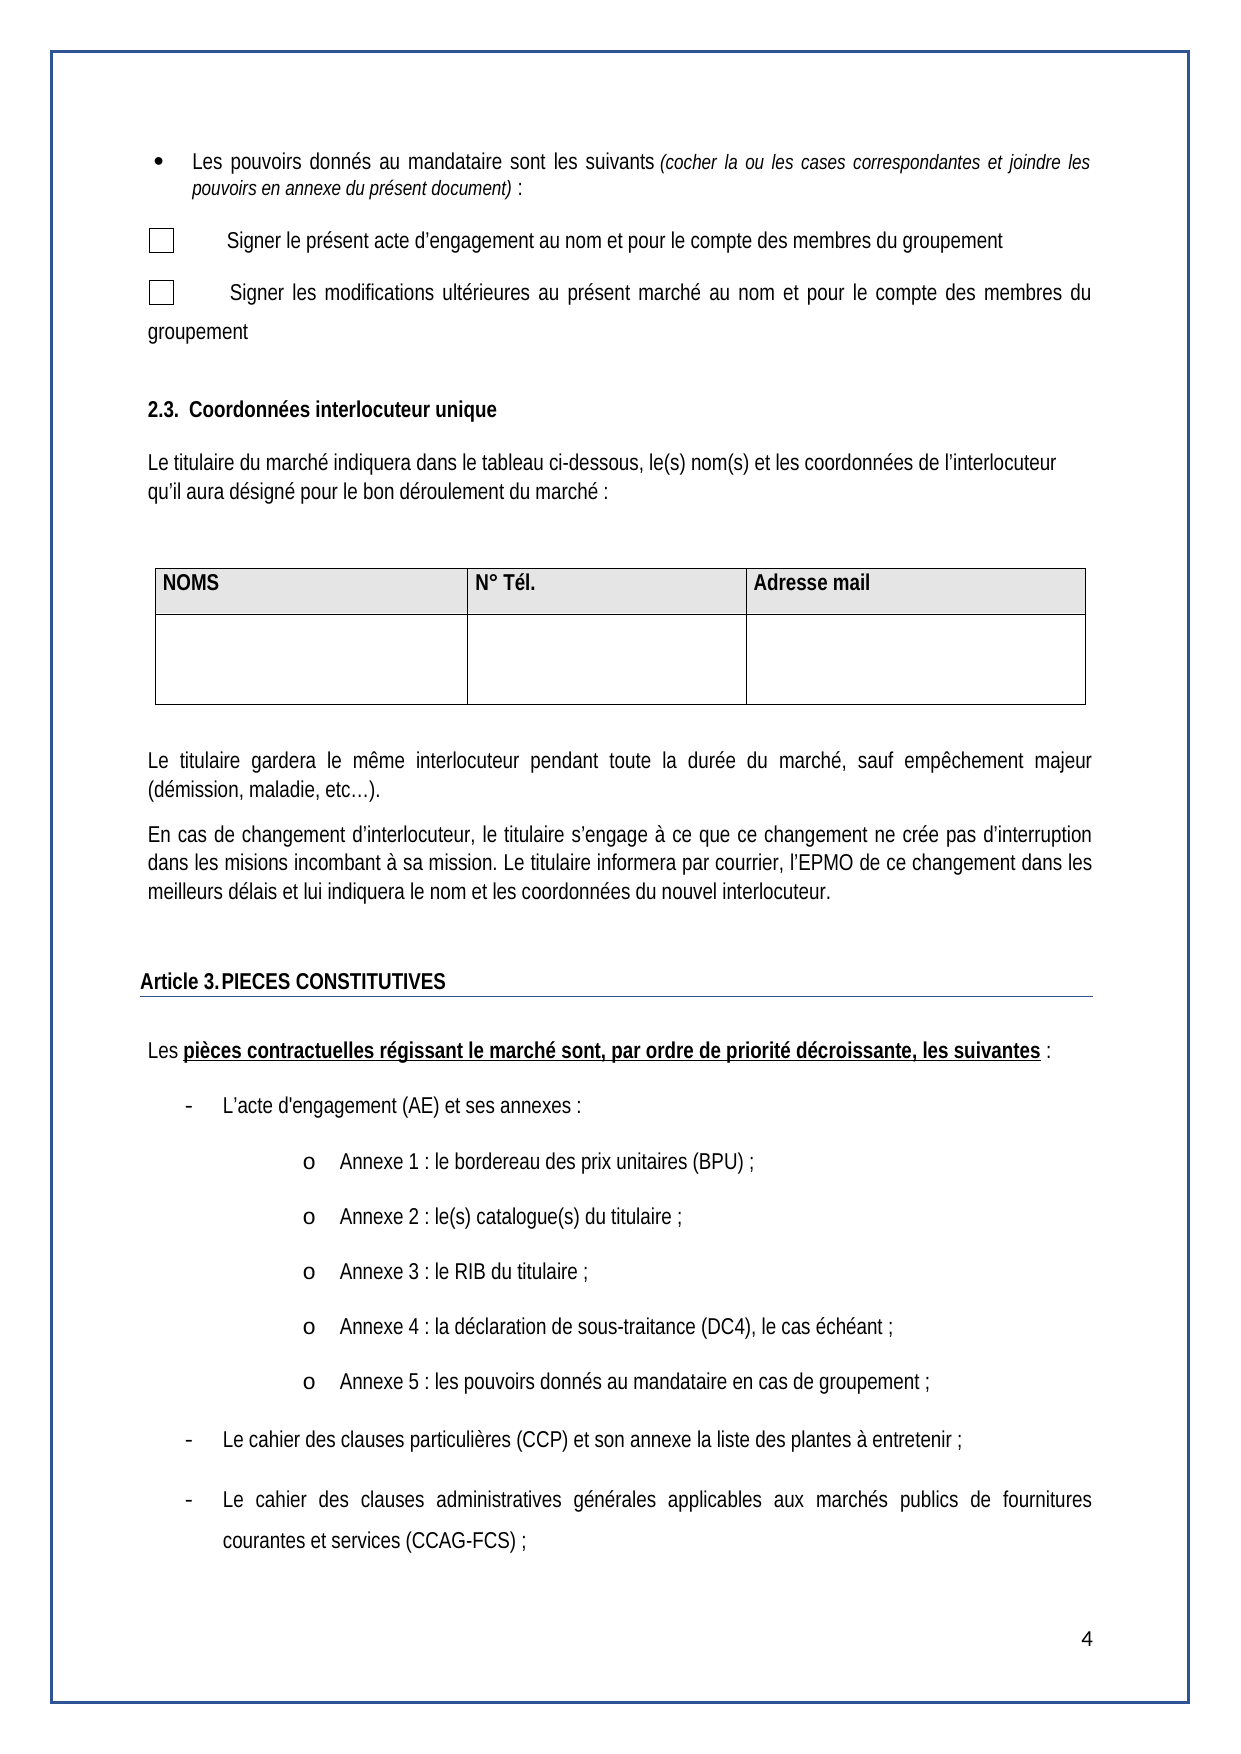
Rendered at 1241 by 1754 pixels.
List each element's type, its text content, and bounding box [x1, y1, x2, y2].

list Annexe 2 : le(s) catalogue(s) du titulaire ; [302, 1203, 1093, 1232]
list PIECES CONSTITUTIVES [140, 968, 1093, 996]
table_cell [468, 615, 746, 704]
list Le cahier des clauses administratives générales applicables aux marchés publics de fournitures courantes et services (CCAG-FCS) ; [185, 1483, 1093, 1553]
list Annexe 5 : les pouvoirs donnés au mandataire en cas de groupement ; [302, 1368, 1093, 1397]
text Signer les modifications ultérieures au présent marché au nom et pour le compte des membres du groupement [148, 279, 1093, 344]
list Coordonnées interlocuteur unique [148, 396, 1093, 423]
table_cell [156, 615, 467, 704]
text Le titulaire du marché indiquera dans le tableau ci-dessous, le(s) nom(s) et les coordonnées de l’interlocuteur qu’il aura désigné pour le bon déroulement du marché : [148, 449, 1093, 504]
list Les pouvoirs donnés au mandataire sont les suivants (cocher la ou les cases correspondantes et joindre les pouvoirs en annexe du présent document) : [154, 148, 1093, 200]
list Annexe 4 : la déclaration de sous-traitance (DC4), le cas échéant ; [302, 1313, 1093, 1342]
list Le cahier des clauses particulières (CCP) et son annexe la liste des plantes à entretenir ; [185, 1423, 1093, 1454]
table_header Adresse mail [747, 569, 1085, 613]
table_cell [747, 615, 1085, 704]
list Annexe 1 : le bordereau des prix unitaires (BPU) ; [302, 1148, 1093, 1177]
text Signer le présent acte d’engagement au nom et pour le compte des membres du groupement [148, 227, 1093, 253]
text En cas de changement d’interlocuteur, le titulaire s’engage à ce que ce changement ne crée pas d’interruption dans les misions incombant à sa mission. Le titulaire informera par courrier, l’EPMO de ce changement dans les meilleurs délais et lui indiquera le nom et les coordonnées du nouvel interlocuteur. [148, 821, 1093, 904]
table_header N° Tél. [468, 569, 746, 613]
list L’acte d'engagement (AE) et ses annexes : [185, 1089, 1093, 1120]
text Les pièces contractuelles régissant le marché sont, par ordre de priorité décroissante, les suivantes : [148, 1037, 1093, 1063]
text Le titulaire gardera le même interlocuteur pendant toute la durée du marché, sauf empêchement majeur (démission, maladie, etc…). [148, 747, 1093, 802]
list Annexe 3 : le RIB du titulaire ; [302, 1258, 1093, 1287]
table_header NOMS [156, 569, 467, 613]
